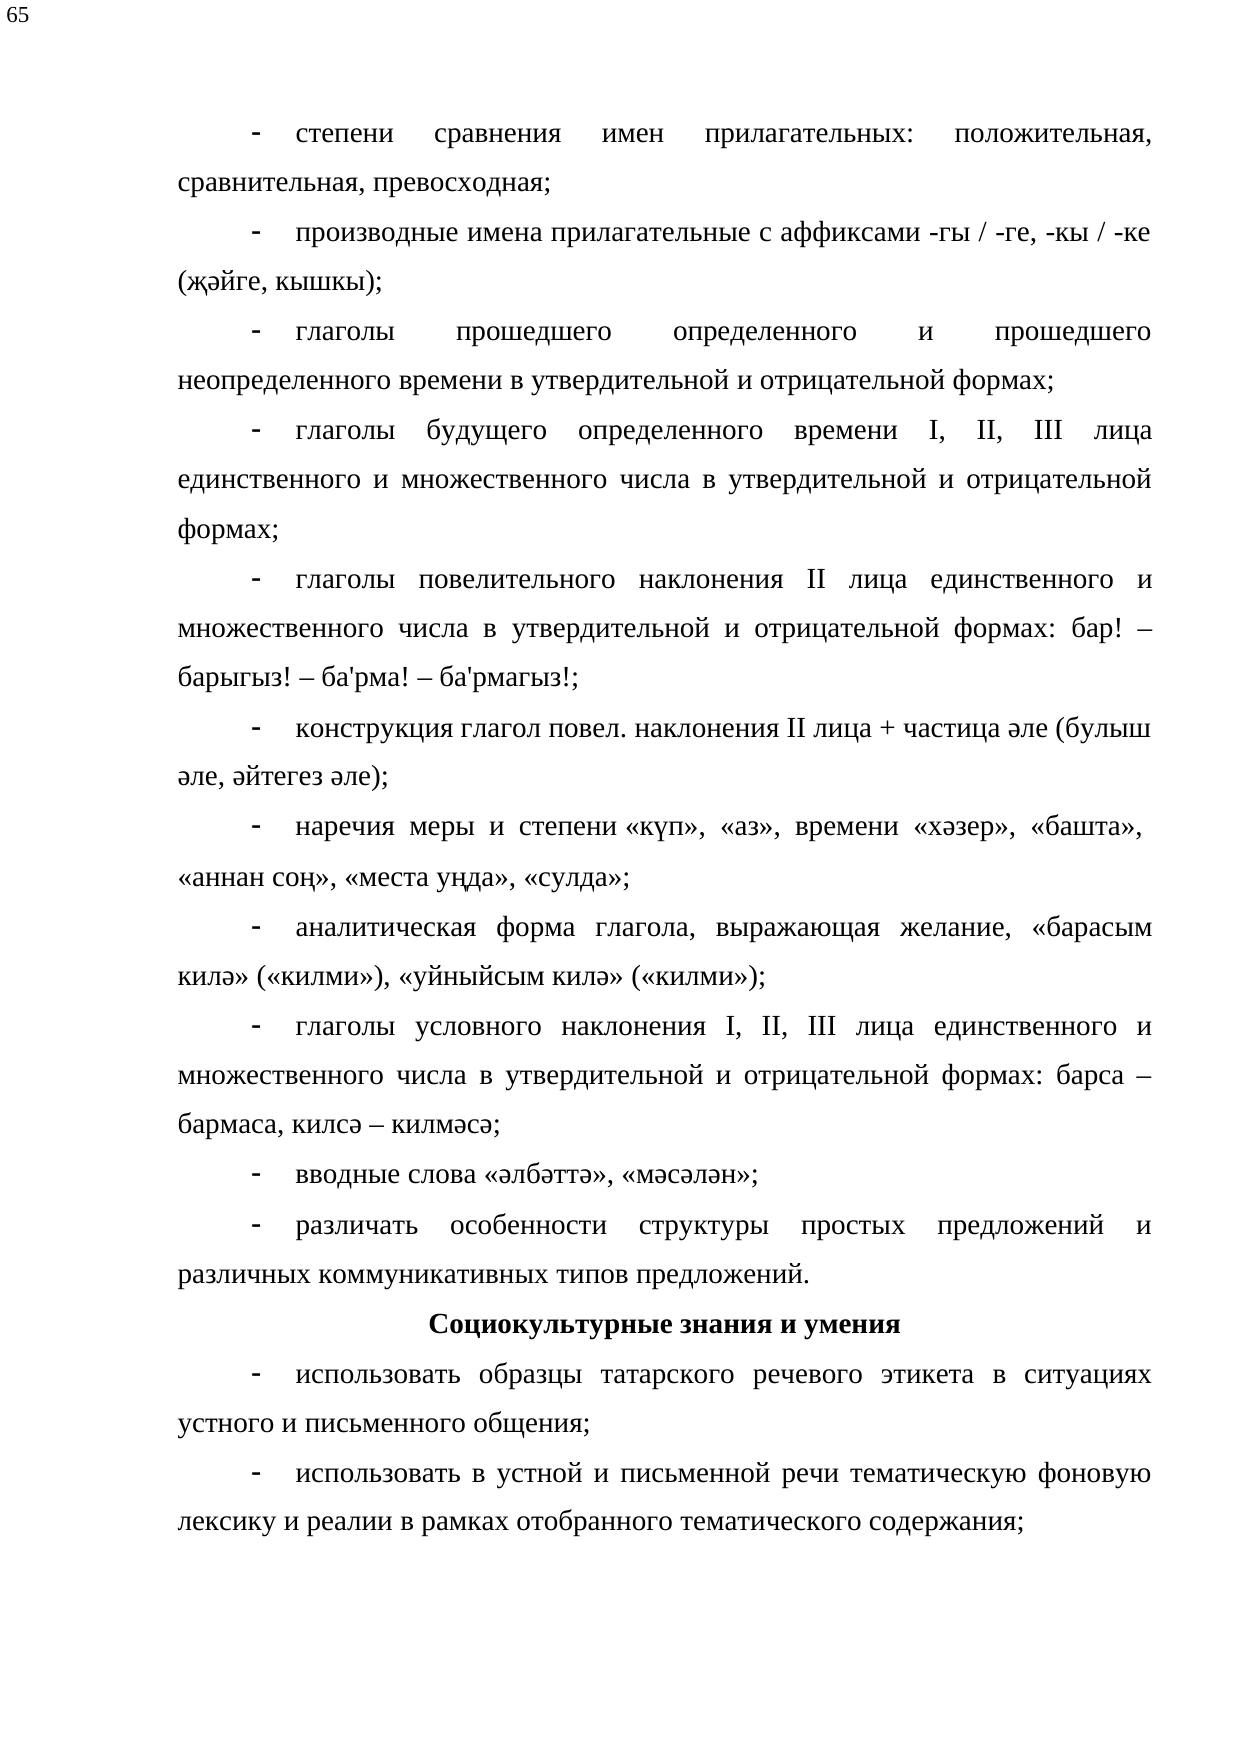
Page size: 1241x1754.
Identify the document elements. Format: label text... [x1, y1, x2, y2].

list аналитическая форма глагола, выражающая желание, «барасым килә» («килми»), «уйныйсым килә» («килми»); [177, 909, 1152, 991]
text «аннан соң», «места уңда», «сулда»; [177, 859, 1163, 892]
list различать особенности структуры простых предложений и различных коммуникативных типов предложений. [177, 1207, 1152, 1289]
list глаголы прошедшего определенного и прошедшего неопределенного времени в утвердительной и отрицательной формах; [177, 313, 1152, 395]
list вводные слова «әлбәттә», «мәсәлән»; [251, 1157, 1163, 1190]
list конструкция глагол повел. наклонения II лица + частица әле (булыш әле, әйтегез әле); [177, 710, 1152, 792]
list степени сравнения имен прилагательных: положительная, сравнительная, превосходная; [177, 116, 1152, 198]
list использовать образцы татарского речевого этикета в ситуациях устного и письменного общения; [177, 1356, 1152, 1438]
list глаголы будущего определенного времени I, II, III лица единственного и множественного числа в утвердительной и отрицательной формах; [177, 412, 1152, 544]
list использовать в устной и письменной речи тематическую фоновую лексику и реалии в рамках отобранного тематического содержания; [177, 1455, 1152, 1537]
list глаголы условного наклонения I, II, III лица единственного и множественного числа в утвердительной и отрицательной формах: барса – бармаса, килсә – килмәсә; [177, 1008, 1152, 1140]
list производные имена прилагательные с аффиксами -гы / -ге, -кы / -ке (җәйге, кышкы); [177, 214, 1152, 297]
list наречия меры и степени «күп», «аз», времени «хәзер», «башта», [251, 808, 1163, 842]
subtitle Социокультурные знания и умения [428, 1306, 1163, 1340]
list глаголы повелительного наклонения II лица единственного и множественного числа в утвердительной и отрицательной формах: бар! – барыгыз! – ба'рма! – ба'рмагыз!; [177, 561, 1152, 693]
